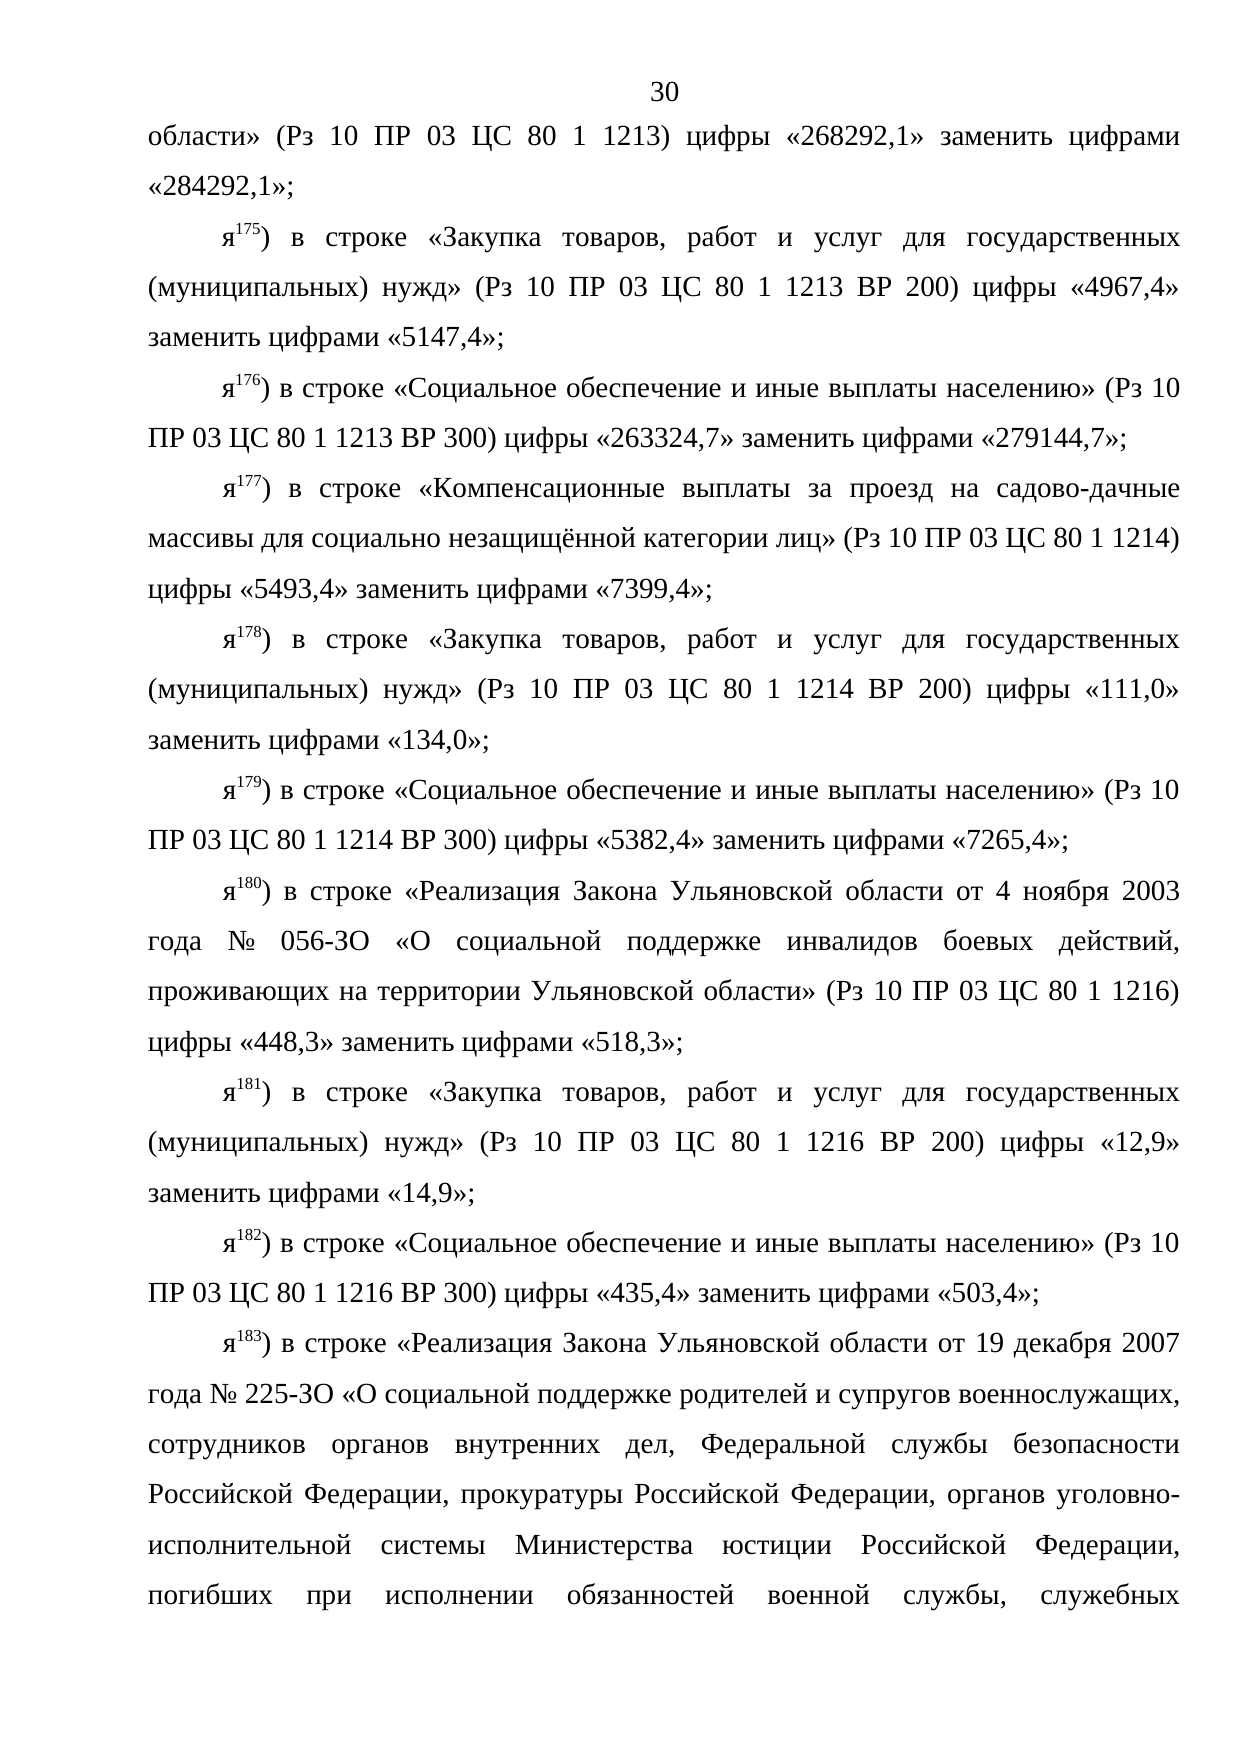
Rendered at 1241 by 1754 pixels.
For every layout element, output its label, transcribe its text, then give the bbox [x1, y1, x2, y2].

text я177) в строке «Компенсационные выплаты за проезд на садово-дачные массивы для социально незащищённой категории лиц» (Рз 10 ПР 03 ЦС 80 1 1214) цифры «5493,4» заменить цифрами «7399,4»; [148, 470, 1181, 604]
text я179) в строке «Социальное обеспечение и иные выплаты населению» (Рз 10 ПР 03 ЦС 80 1 1214 ВР 300) цифры «5382,4» заменить цифрами «7265,4»; [148, 772, 1181, 856]
text я178) в строке «Закупка товаров, работ и услуг для государственных (муниципальных) нужд» (Рз 10 ПР 03 ЦС 80 1 1214 ВР 200) цифры «111,0» заменить цифрами «134,0»; [148, 621, 1181, 755]
text я175) в строке «Закупка товаров, работ и услуг для государственных (муниципальных) нужд» (Рз 10 ПР 03 ЦС 80 1 1213 ВР 200) цифры «4967,4» заменить цифрами «5147,4»; [148, 219, 1181, 353]
text я176) в строке «Социальное обеспечение и иные выплаты населению» (Рз 10 ПР 03 ЦС 80 1 1213 ВР 300) цифры «263324,7» заменить цифрами «279144,7»; [148, 370, 1181, 453]
text я182) в строке «Социальное обеспечение и иные выплаты населению» (Рз 10 ПР 03 ЦС 80 1 1216 ВР 300) цифры «435,4» заменить цифрами «503,4»; [148, 1225, 1181, 1309]
text я181) в строке «Закупка товаров, работ и услуг для государственных (муниципальных) нужд» (Рз 10 ПР 03 ЦС 80 1 1216 ВР 200) цифры «12,9» заменить цифрами «14,9»; [148, 1074, 1181, 1208]
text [148, 1326, 1181, 1611]
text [148, 118, 1181, 202]
text я180) в строке «Реализация Закона Ульяновской области от 4 ноября 2003 года № 056-ЗО «О социальной поддержке инвалидов боевых действий, проживающих на территории Ульяновской области» (Рз 10 ПР 03 ЦС 80 1 1216) цифры «448,3» заменить цифрами «518,3»; [148, 873, 1181, 1057]
